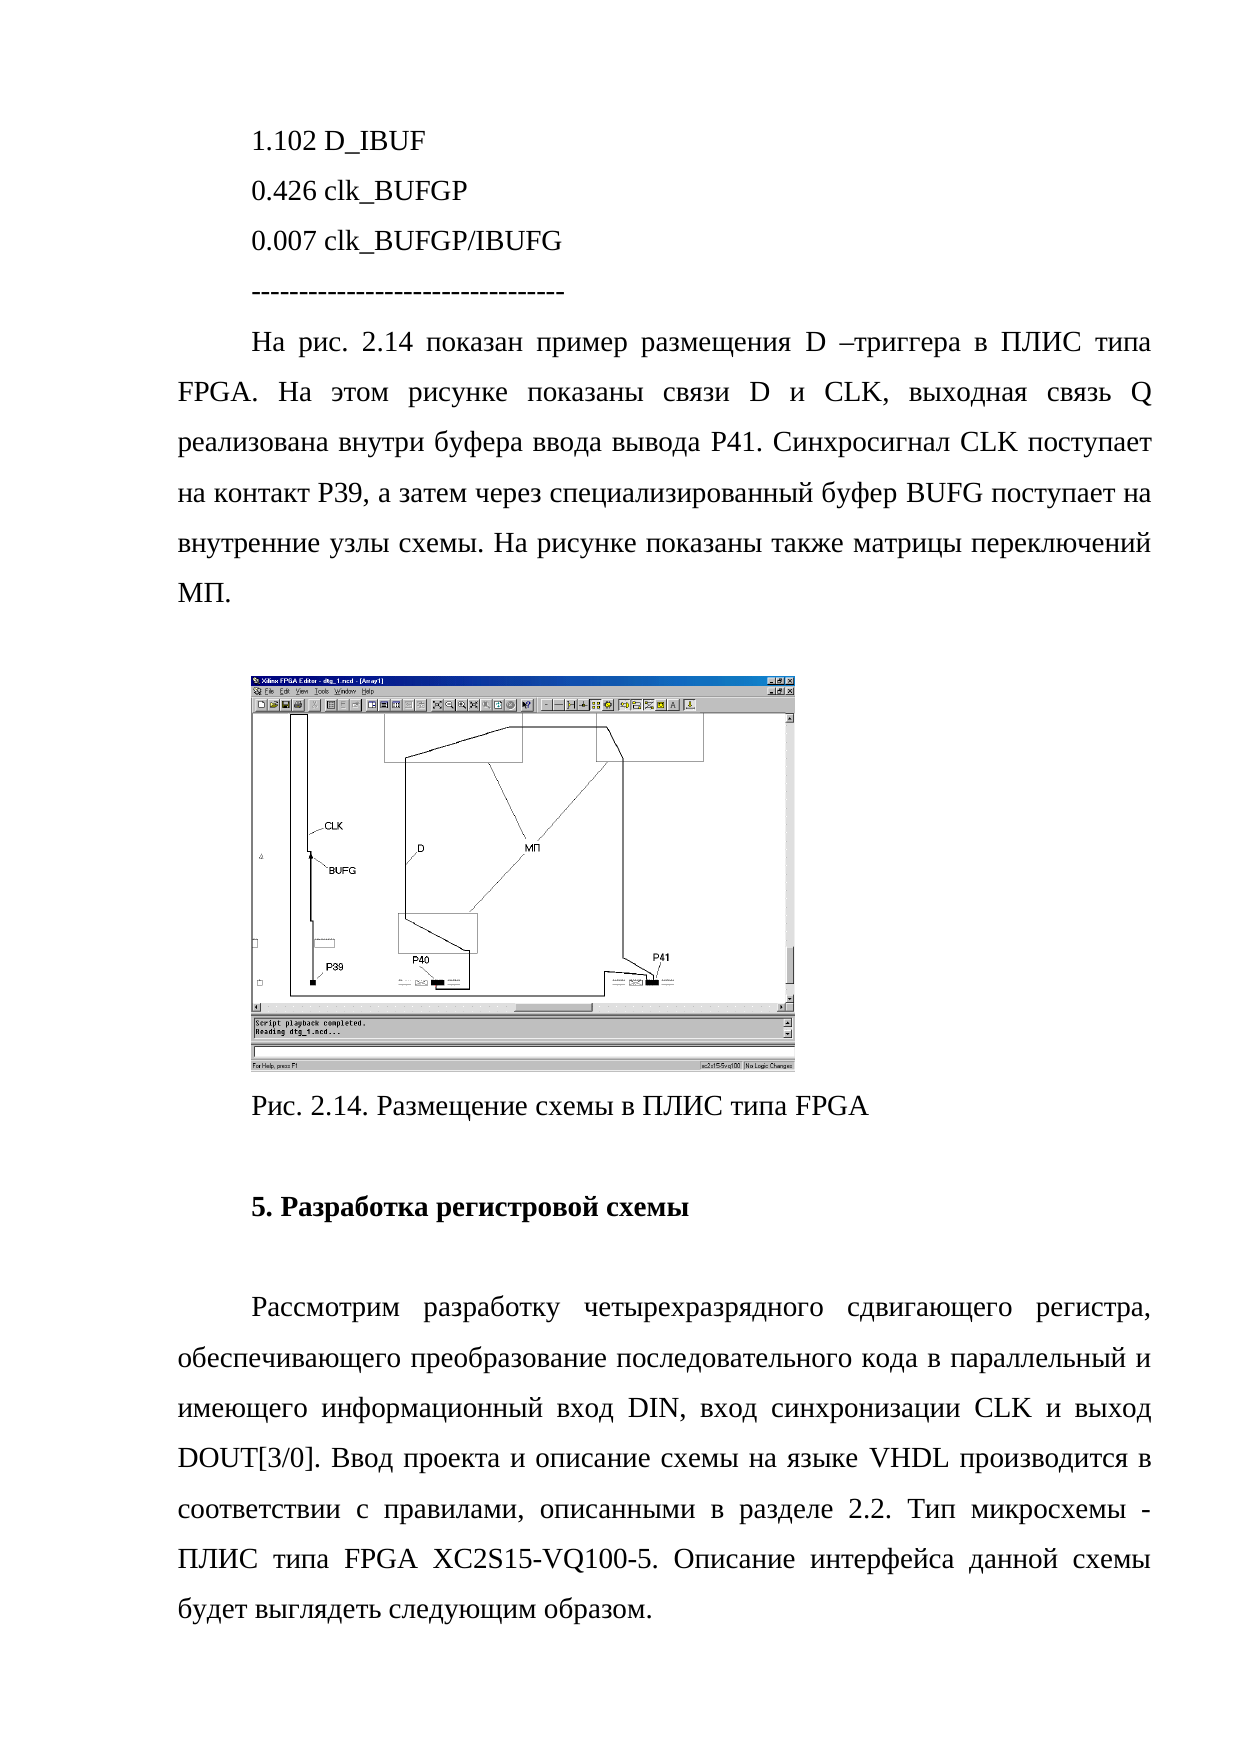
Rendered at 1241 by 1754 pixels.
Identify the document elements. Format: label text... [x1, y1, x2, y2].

text 1.102 D_IBUF [177, 123, 1152, 156]
text 0.426 clk_BUFGP [177, 173, 1152, 207]
picture [251, 676, 795, 1072]
text Рис. 2.14. Размещение схемы в ПЛИС типа FPGA [177, 1088, 1152, 1122]
text 0.007 clk_BUFGP/IBUFG [177, 223, 1152, 257]
subtitle 5. Разработка регистровой схемы [177, 1189, 1152, 1223]
text Рассмотрим разработку четырехразрядного сдвигающего регистра, обеспечивающего преобразование последовательного кода в параллельный и имеющего информационный вход DIN, вход синхронизации CLK и выход DOUT[3/0]. Ввод проекта и описание схемы на языке VHDL производится в соответствии с правилами, описанными в разделе 2.2. Тип микросхемы - ПЛИС типа FPGA xc2s15-vq100-5. Описание интерфейса данной схемы будет выглядеть следующим образом. [177, 1290, 1152, 1625]
text На рис. 2.14 показан пример размещения D –триггера в ПЛИС типа FPGA. На этом рисунке показаны связи D и CLK, выходная связь Q реализована внутри буфера ввода вывода P41. Синхросигнал CLK поступает на контакт P39, а затем через специализированный буфер BUFG поступает на внутренние узлы схемы. На рисунке показаны также матрицы переключений МП. [177, 324, 1152, 609]
text --------------------------------- [177, 274, 1152, 307]
